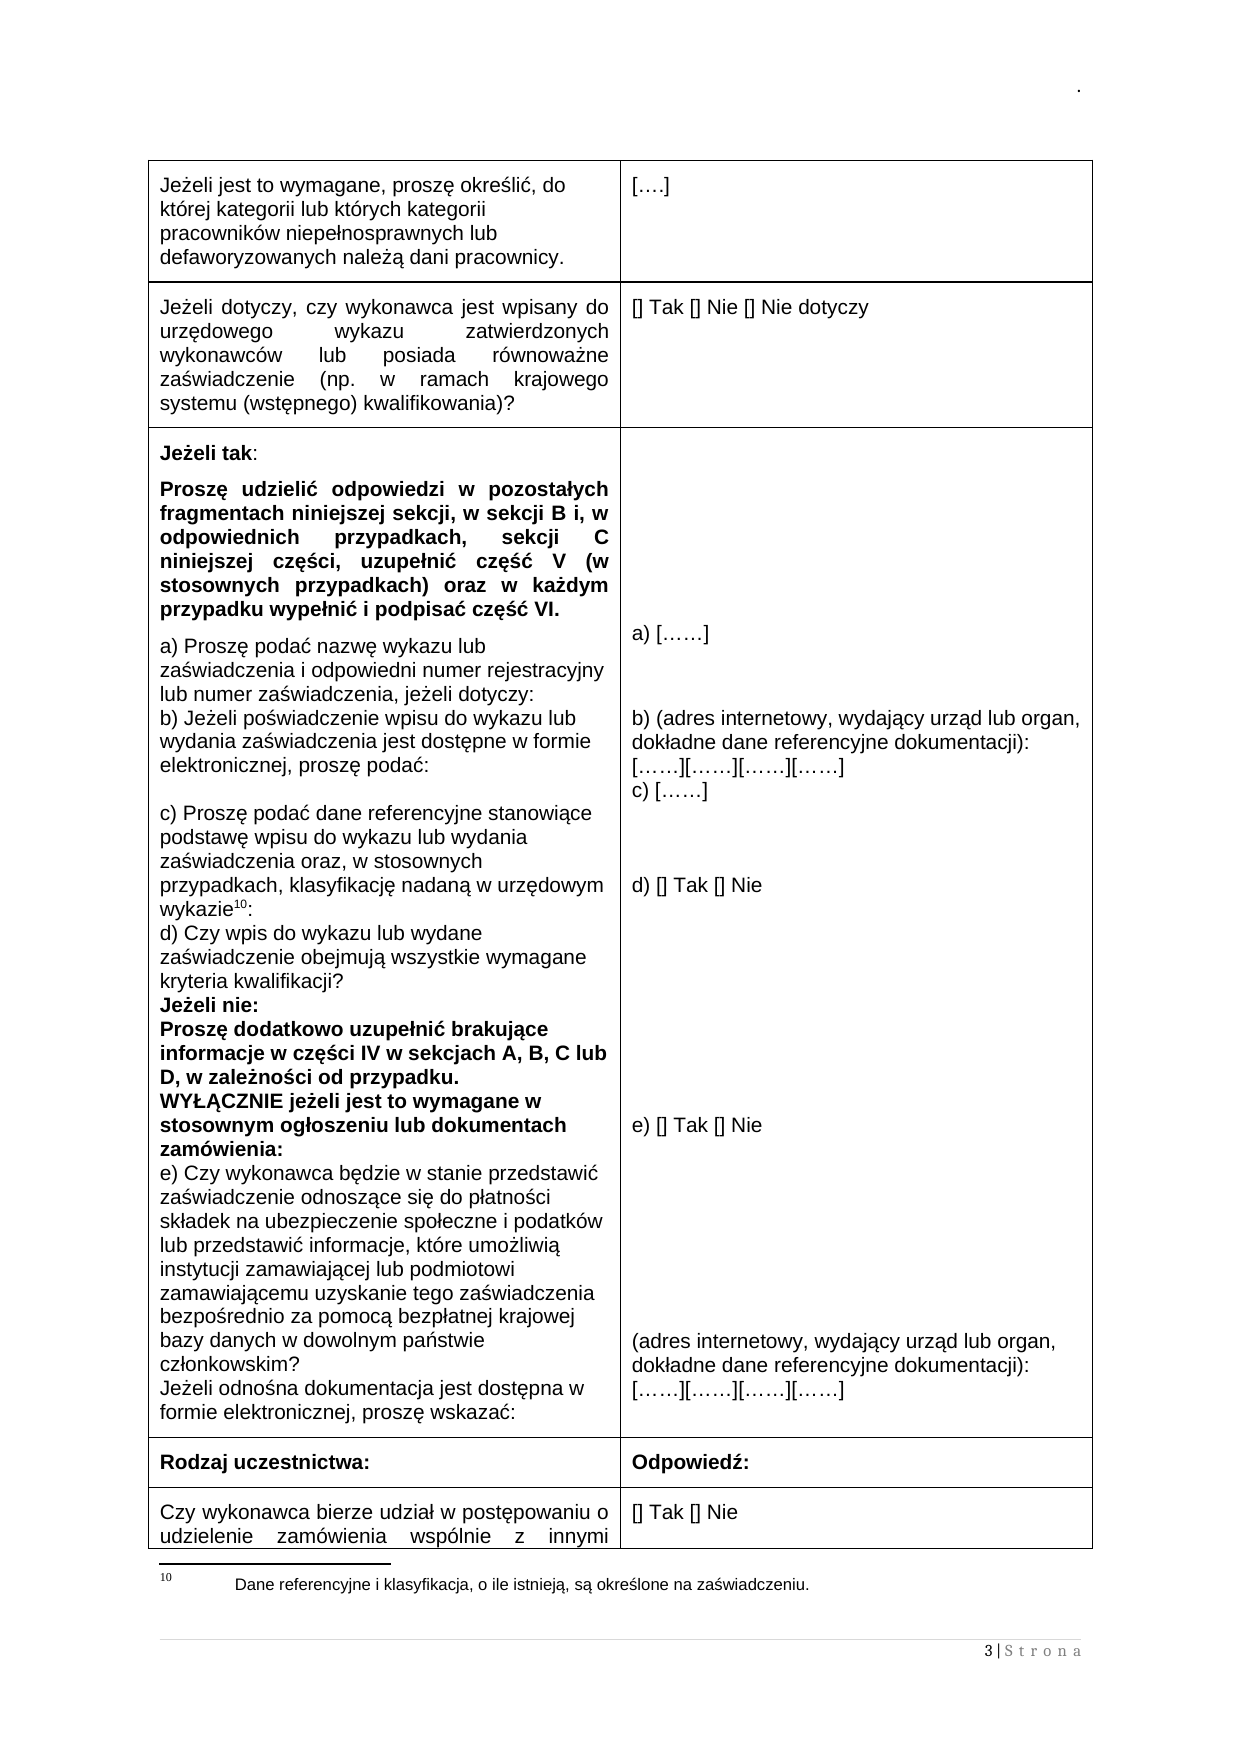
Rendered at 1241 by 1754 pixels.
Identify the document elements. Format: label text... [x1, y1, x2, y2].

table_cell Odpowiedź: [621, 1438, 1092, 1487]
table_cell [] Tak [] Nie [621, 1488, 1092, 1548]
table_cell Rodzaj uczestnictwa: [149, 1438, 620, 1487]
table_cell Jeżeli dotyczy, czy wykonawca jest wpisany do urzędowego wykazu zatwierdzonych wykonawców lub posiada równoważne zaświadczenie (np. w ramach krajowego systemu (wstępnego) kwalifikowania)? [149, 283, 620, 427]
table_cell [] Tak [] Nie [] Nie dotyczy [621, 283, 1092, 427]
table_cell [621, 161, 1092, 281]
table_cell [149, 1488, 620, 1548]
table_cell Jeżeli tak: Proszę udzielić odpowiedzi w pozostałych fragmentach niniejszej sekcji, w sekcji B i, w odpowiednich przypadkach, sekcji C niniejszej części, uzupełnić część V (w stosownych przypadkach) oraz w każdym przypadku wypełnić i podpisać część VI. a) Proszę podać nazwę wykazu lub zaświadczenia i odpowiedni numer rejestracyjny lub numer zaświadczenia, jeżeli dotyczy: b) Jeżeli poświadczenie wpisu do wykazu lub wydania zaświadczenia jest dostępne w formie elektronicznej, proszę podać: c) Proszę podać dane referencyjne stanowiące podstawę wpisu do wykazu lub wydania zaświadczenia oraz, w stosownych przypadkach, klasyfikację nadaną w urzędowym wykazie: d) Czy wpis do wykazu lub wydane zaświadczenie obejmują wszystkie wymagane kryteria kwalifikacji? Jeżeli nie: Proszę dodatkowo uzupełnić brakujące informacje w części IV w sekcjach A, B, C lub D, w zależności od przypadku. WYŁĄCZNIE jeżeli jest to wymagane w stosownym ogłoszeniu lub dokumentach zamówienia: e) Czy wykonawca będzie w stanie przedstawić zaświadczenie odnoszące się do płatności składek na ubezpieczenie społeczne i podatków lub przedstawić informacje, które umożliwią instytucji zamawiającej lub podmiotowi zamawiającemu uzyskanie tego zaświadczenia bezpośrednio za pomocą bezpłatnej krajowej bazy danych w dowolnym państwie członkowskim? Jeżeli odnośna dokumentacja jest dostępna w formie elektronicznej, proszę wskazać: [149, 428, 620, 1437]
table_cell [149, 161, 620, 281]
table_cell a) [……] b) (adres internetowy, wydający urząd lub organ, dokładne dane referencyjne dokumentacji): [……][……][……][……] c) [……] d) [] Tak [] Nie e) [] Tak [] Nie (adres internetowy, wydający urząd lub organ, dokładne dane referencyjne dokumentacji): [……][……][……][……] [621, 428, 1092, 1437]
